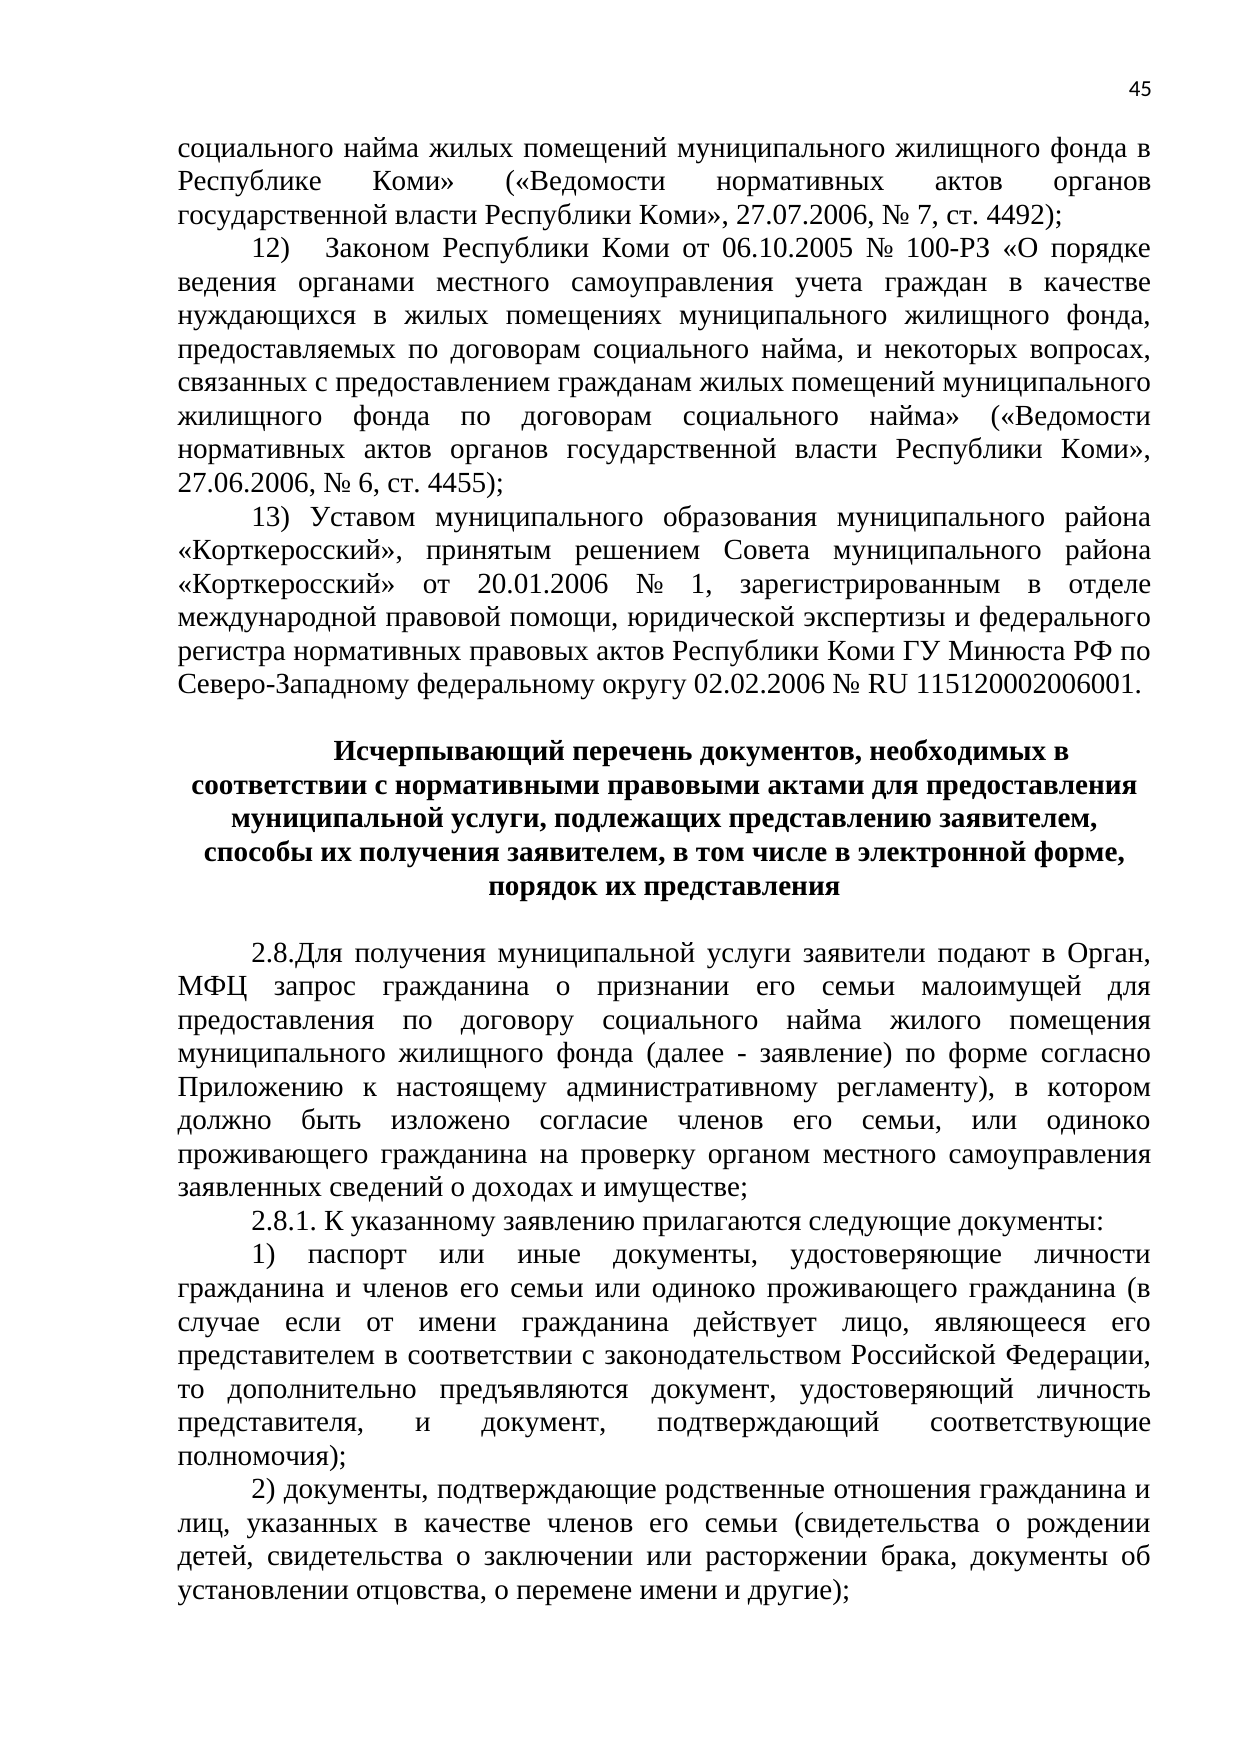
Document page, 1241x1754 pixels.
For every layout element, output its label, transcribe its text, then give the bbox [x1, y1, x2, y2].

text 2) документы, подтверждающие родственные отношения гражданина и лиц, указанных в качестве членов его семьи (свидетельства о рождении детей, свидетельства о заключении или расторжении брака, документы об установлении отцовства, о перемене имени и другие); [177, 1471, 1152, 1606]
text 1) паспорт или иные документы, удостоверяющие личности гражданина и членов его семьи или одиноко проживающего гражданина (в случае если от имени гражданина действует лицо, являющееся его представителем в соответствии с законодательством Российской Федерации, то дополнительно предъявляются документ, удостоверяющий личность представителя, и документ, подтверждающий соответствующие полномочия); [177, 1237, 1152, 1471]
text 13) Уставом муниципального образования муниципального района «Корткеросский», принятым решением Совета муниципального района «Корткеросский» от 20.01.2006 № 1, зарегистрированным в отделе международной правовой помощи, юридической экспертизы и федерального регистра нормативных правовых актов Республики Коми ГУ Минюста РФ по Северо-Западному федеральному округу 02.02.2006 № RU 115120002006001. [177, 499, 1152, 700]
text Исчерпывающий перечень документов, необходимых в соответствии с нормативными правовыми актами для предоставления муниципальной услуги, подлежащих представлению заявителем, способы их получения заявителем, в том числе в электронной форме, порядок их представления [177, 733, 1152, 901]
text 2.8.1. К указанному заявлению прилагаются следующие документы: [177, 1203, 1152, 1237]
text 2.8.Для получения муниципальной услуги заявители подают в Орган, МФЦ запрос гражданина о признании его семьи малоимущей для предоставления по договору социального найма жилого помещения муниципального жилищного фонда (далее - заявление) по форме согласно Приложению к настоящему административному регламенту), в котором должно быть изложено согласие членов его семьи, или одиноко проживающего гражданина на проверку органом местного самоуправления заявленных сведений о доходах и имуществе; [177, 935, 1152, 1203]
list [177, 130, 1152, 230]
list Законом Республики Коми от 06.10.2005 № 100-РЗ «О порядке ведения органами местного самоуправления учета граждан в качестве нуждающихся в жилых помещениях муниципального жилищного фонда, предоставляемых по договорам социального найма, и некоторых вопросах, связанных с предоставлением гражданам жилых помещений муниципального жилищного фонда по договорам социального найма» («Ведомости нормативных актов органов государственной власти Республики Коми», 27.06.2006, № 6, ст. 4455); [177, 230, 1152, 499]
